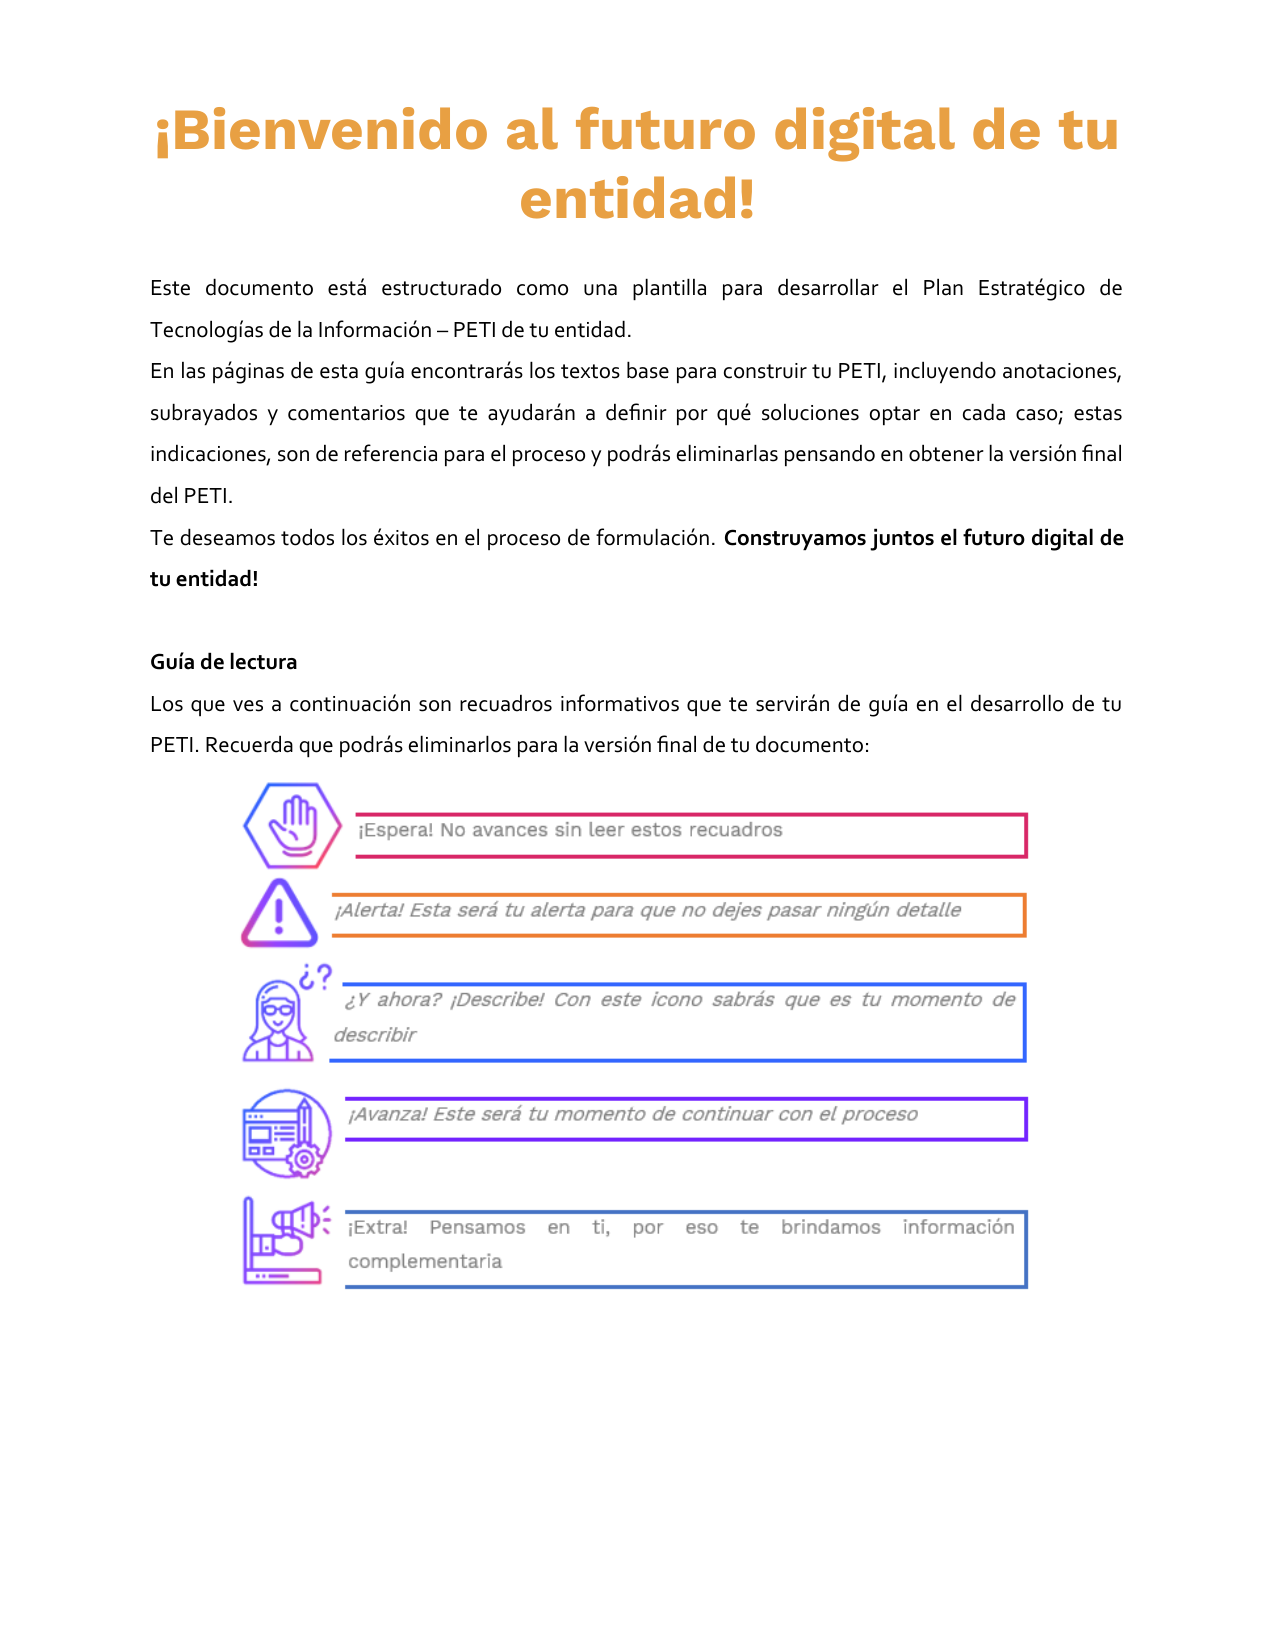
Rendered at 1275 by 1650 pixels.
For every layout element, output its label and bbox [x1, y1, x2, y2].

picture [231, 772, 1044, 1301]
